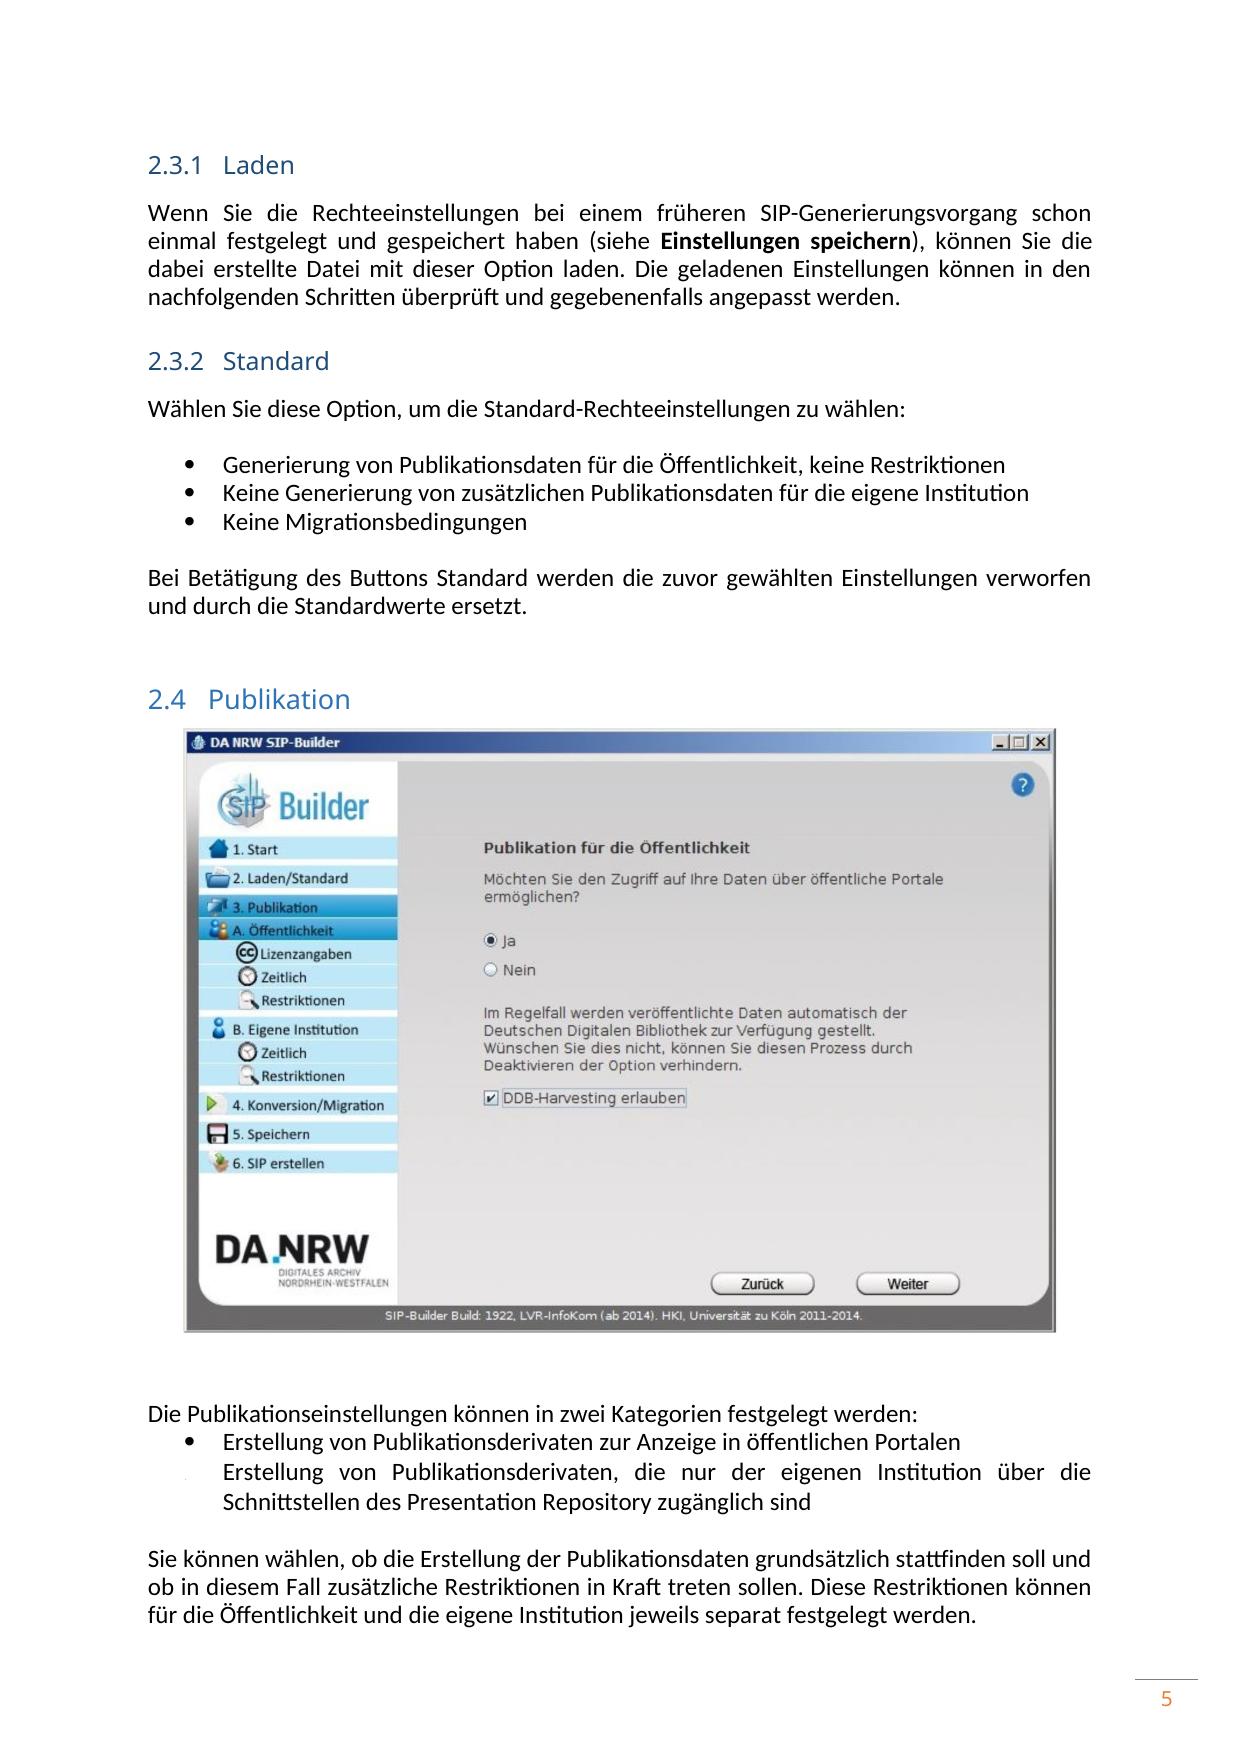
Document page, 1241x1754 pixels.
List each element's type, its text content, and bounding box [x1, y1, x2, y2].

list Keine Migrationsbedingungen [185, 507, 1093, 536]
subtitle Publikation [148, 680, 1093, 717]
text Sie können wählen, ob die Erstellung der Publikationsdaten grundsätzlich stattfinden soll und ob in diesem Fall zusätzliche Restriktionen in Kraft treten sollen. Diese Restriktionen können für die Öffentlichkeit und die eigene Institution jeweils separat festgelegt werden. [148, 1545, 1093, 1629]
picture [181, 726, 1060, 1334]
text Wählen Sie diese Option, um die Standard-Rechteeinstellungen zu wählen: [148, 394, 1093, 423]
text Bei Betätigung des Buttons Standard werden die zuvor gewählten Einstellungen verworfen und durch die Standardwerte ersetzt. [148, 564, 1093, 620]
list Erstellung von Publikationsderivaten zur Anzeige in öffentlichen Portalen [185, 1428, 1093, 1456]
list Keine Generierung von zusätzlichen Publikationsdaten für die eigene Institution [185, 479, 1093, 507]
text Die Publikationseinstellungen können in zwei Kategorien festgelegt werden: [148, 1400, 1093, 1428]
text Wenn Sie die Rechteeinstellungen bei einem früheren SIP-Generierungsvorgang schon einmal festgelegt und gespeichert haben (siehe Einstellungen speichern), können Sie die dabei erstellte Datei mit dieser Option laden. Die geladenen Einstellungen können in den nachfolgenden Schritten überprüft und gegebenenfalls angepasst werden. [148, 199, 1093, 311]
list Erstellung von Publikationsderivaten, die nur der eigenen Institution über die Schnittstellen des Presentation Repository zugänglich sind [185, 1456, 1093, 1517]
subtitle Standard [148, 343, 1093, 377]
list Generierung von Publikationsdaten für die Öffentlichkeit, keine Restriktionen [185, 451, 1093, 479]
subtitle Laden [148, 148, 1093, 182]
